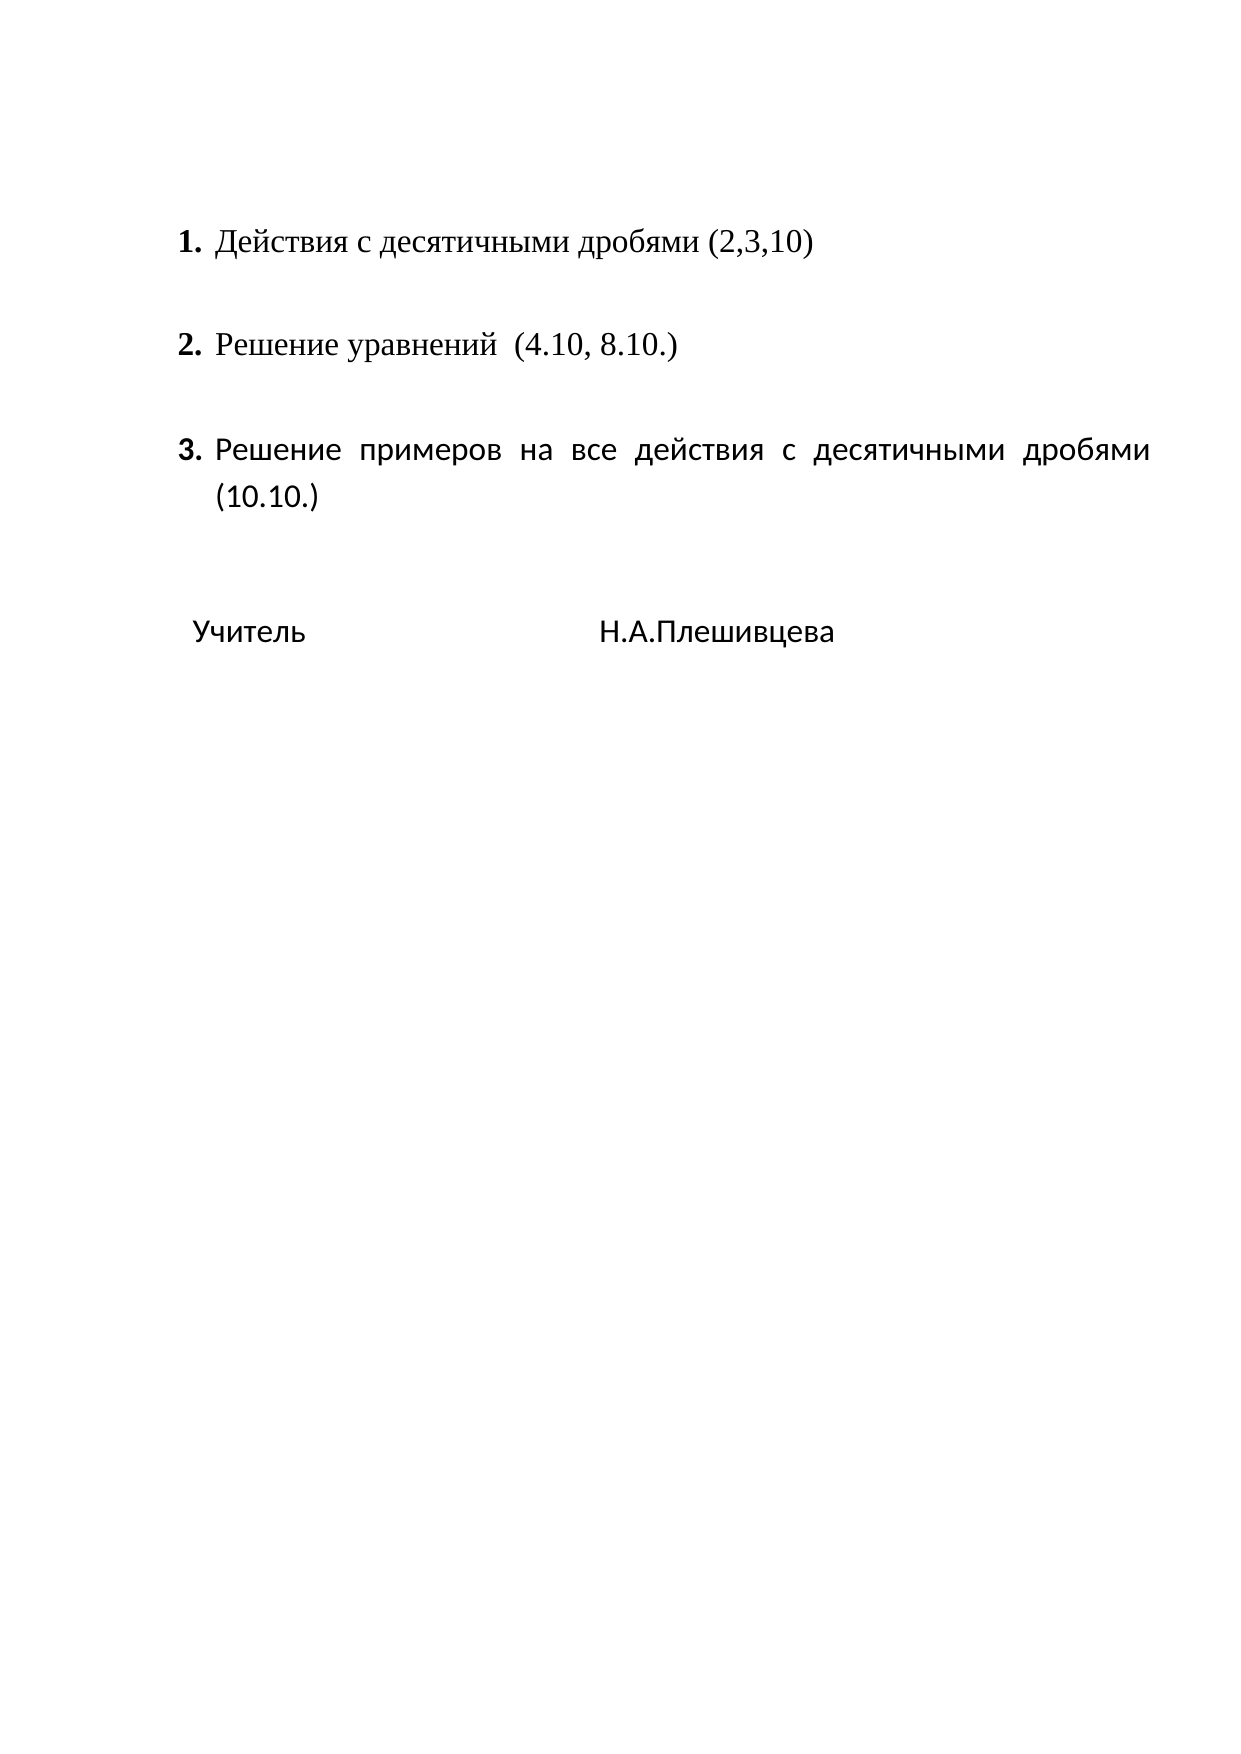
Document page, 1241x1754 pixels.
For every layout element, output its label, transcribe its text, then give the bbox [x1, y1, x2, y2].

list Решение примеров на все действия с десятичными дробями (10.10.) [177, 428, 1152, 515]
list Действия с десятичными дробями (2,3,10) [177, 221, 1152, 260]
list Решение уравнений (4.10, 8.10.) [177, 324, 1152, 363]
text Учитель Н.А.Плешивцева [177, 610, 1152, 651]
